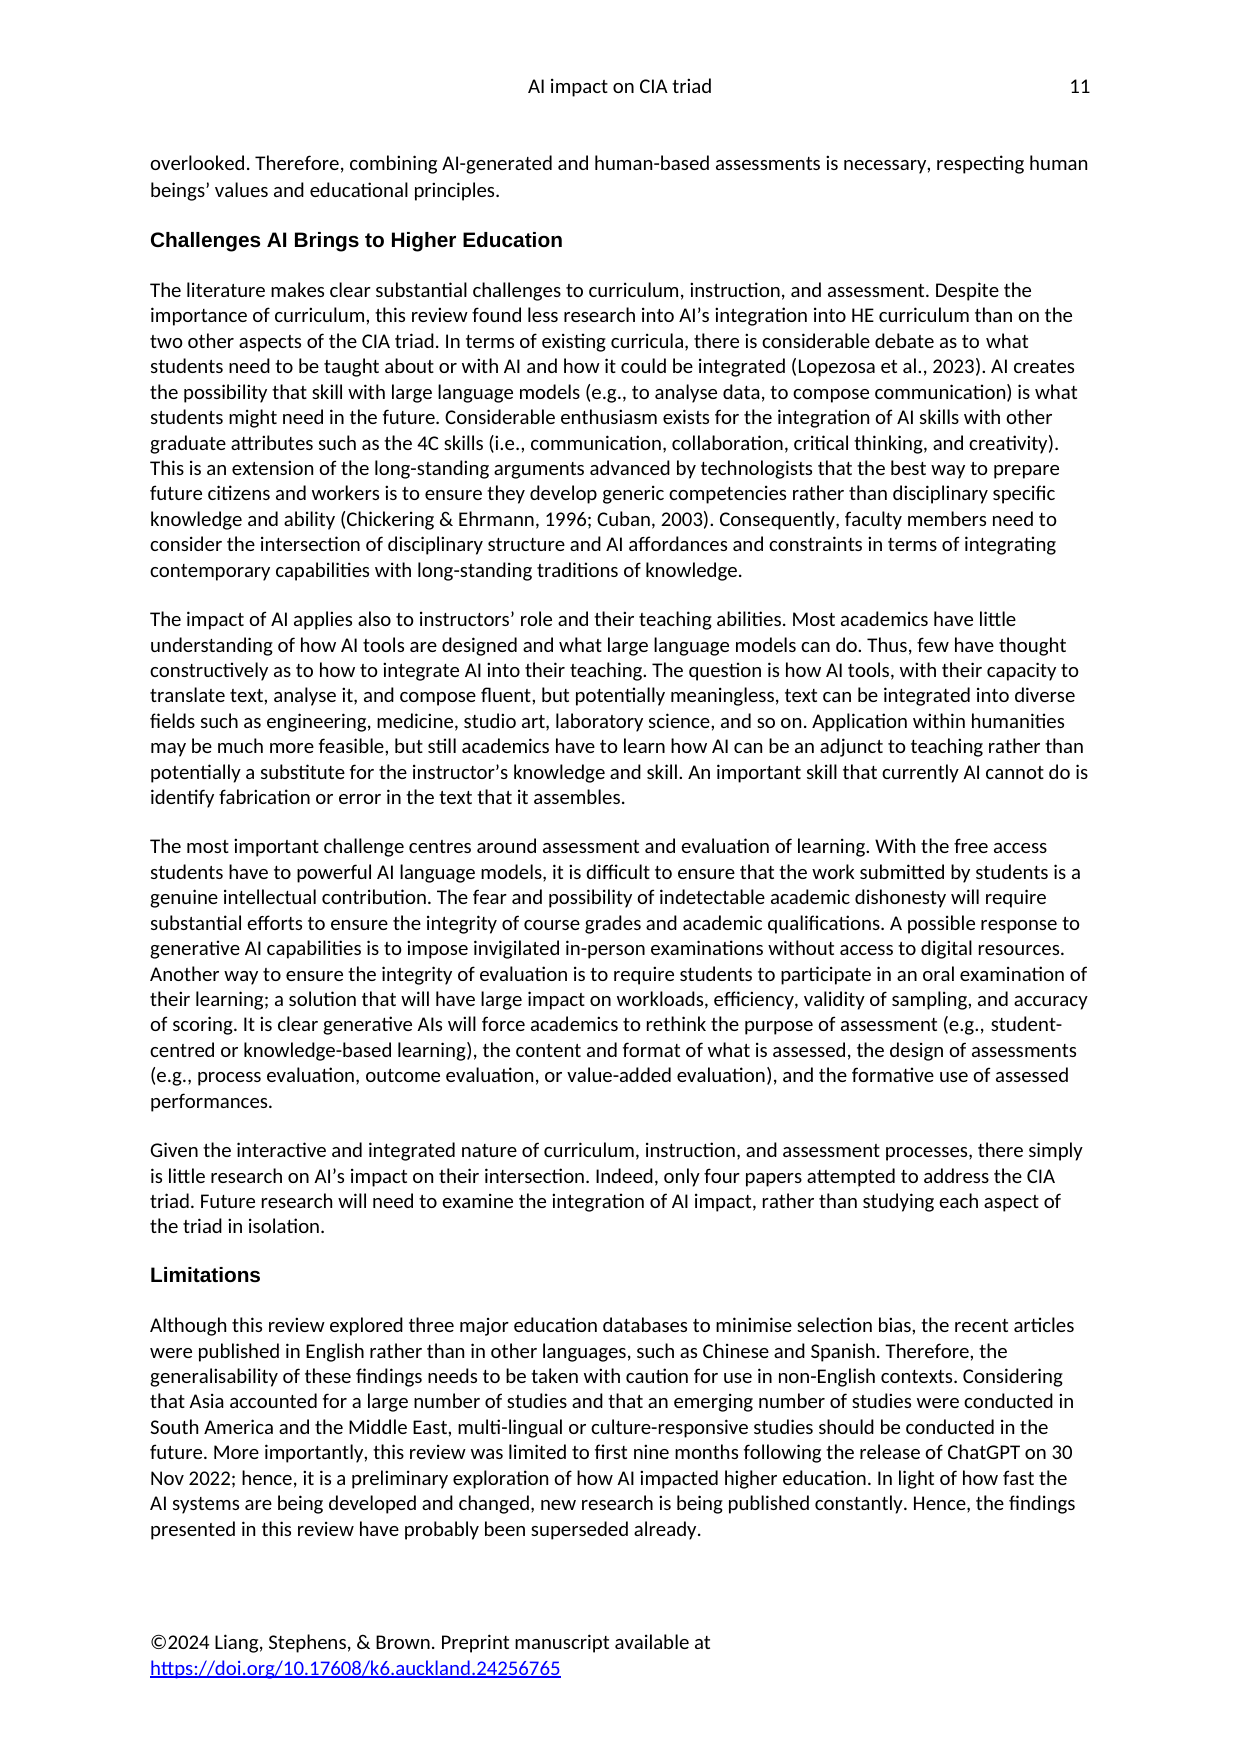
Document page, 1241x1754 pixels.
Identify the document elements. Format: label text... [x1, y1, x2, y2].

text Given the interactive and integrated nature of curriculum, instruction, and assessment processes, there simply is little research on AI’s impact on their intersection. Indeed, only four papers attempted to address the CIA triad. Future research will need to examine the integration of AI impact, rather than studying each aspect of the triad in isolation. [150, 1137, 1090, 1239]
subtitle Limitations [150, 1263, 1090, 1287]
text Although this review explored three major education databases to minimise selection bias, the recent articles were published in English rather than in other languages, such as Chinese and Spanish. Therefore, the generalisability of these findings needs to be taken with caution for use in non-English contexts. Considering that Asia accounted for a large number of studies and that an emerging number of studies were conducted in South America and the Middle East, multi-lingual or culture-responsive studies should be conducted in the future. More importantly, this review was limited to first nine months following the release of ChatGPT on 30 Nov 2022; hence, it is a preliminary exploration of how AI impacted higher education. In light of how fast the AI systems are being developed and changed, new research is being published constantly. Hence, the findings presented in this review have probably been superseded already. [150, 1312, 1090, 1541]
subtitle Challenges AI Brings to Higher Education [150, 228, 1090, 252]
text The impact of AI applies also to instructors’ role and their teaching abilities. Most academics have little understanding of how AI tools are designed and what large language models can do. Thus, few have thought constructively as to how to integrate AI into their teaching. The question is how AI tools, with their capacity to translate text, analyse it, and compose fluent, but potentially meaningless, text can be integrated into diverse fields such as engineering, medicine, studio art, laboratory science, and so on. Application within humanities may be much more feasible, but still academics have to learn how AI can be an adjunct to teaching rather than potentially a substitute for the instructor’s knowledge and skill. An important skill that currently AI cannot do is identify fabrication or error in the text that it assembles. [150, 606, 1090, 810]
text The most important challenge centres around assessment and evaluation of learning. With the free access students have to powerful AI language models, it is difficult to ensure that the work submitted by students is a genuine intellectual contribution. The fear and possibility of indetectable academic dishonesty will require substantial efforts to ensure the integrity of course grades and academic qualifications. A possible response to generative AI capabilities is to impose invigilated in-person examinations without access to digital resources. Another way to ensure the integrity of evaluation is to require students to participate in an oral examination of their learning; a solution that will have large impact on workloads, efficiency, validity of sampling, and accuracy of scoring. It is clear generative AIs will force academics to rethink the purpose of assessment (e.g., student-centred or knowledge-based learning), the content and format of what is assessed, the design of assessments (e.g., process evaluation, outcome evaluation, or value-added evaluation), and the formative use of assessed performances. [150, 834, 1090, 1113]
text The literature makes clear substantial challenges to curriculum, instruction, and assessment. Despite the importance of curriculum, this review found less research into AI’s integration into HE curriculum than on the two other aspects of the CIA triad. In terms of existing curricula, there is considerable debate as to what students need to be taught about or with AI and how it could be integrated (Lopezosa et al., 2023). AI creates the possibility that skill with large language models (e.g., to analyse data, to compose communication) is what students might need in the future. Considerable enthusiasm exists for the integration of AI skills with other graduate attributes such as the 4C skills (i.e., communication, collaboration, critical thinking, and creativity). This is an extension of the long-standing arguments advanced by technologists that the best way to prepare future citizens and workers is to ensure they develop generic competencies rather than disciplinary specific knowledge and ability (Chickering & Ehrmann, 1996; Cuban, 2003). Consequently, faculty members need to consider the intersection of disciplinary structure and AI affordances and constraints in terms of integrating contemporary capabilities with long-standing traditions of knowledge. [150, 277, 1090, 582]
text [150, 150, 1090, 204]
